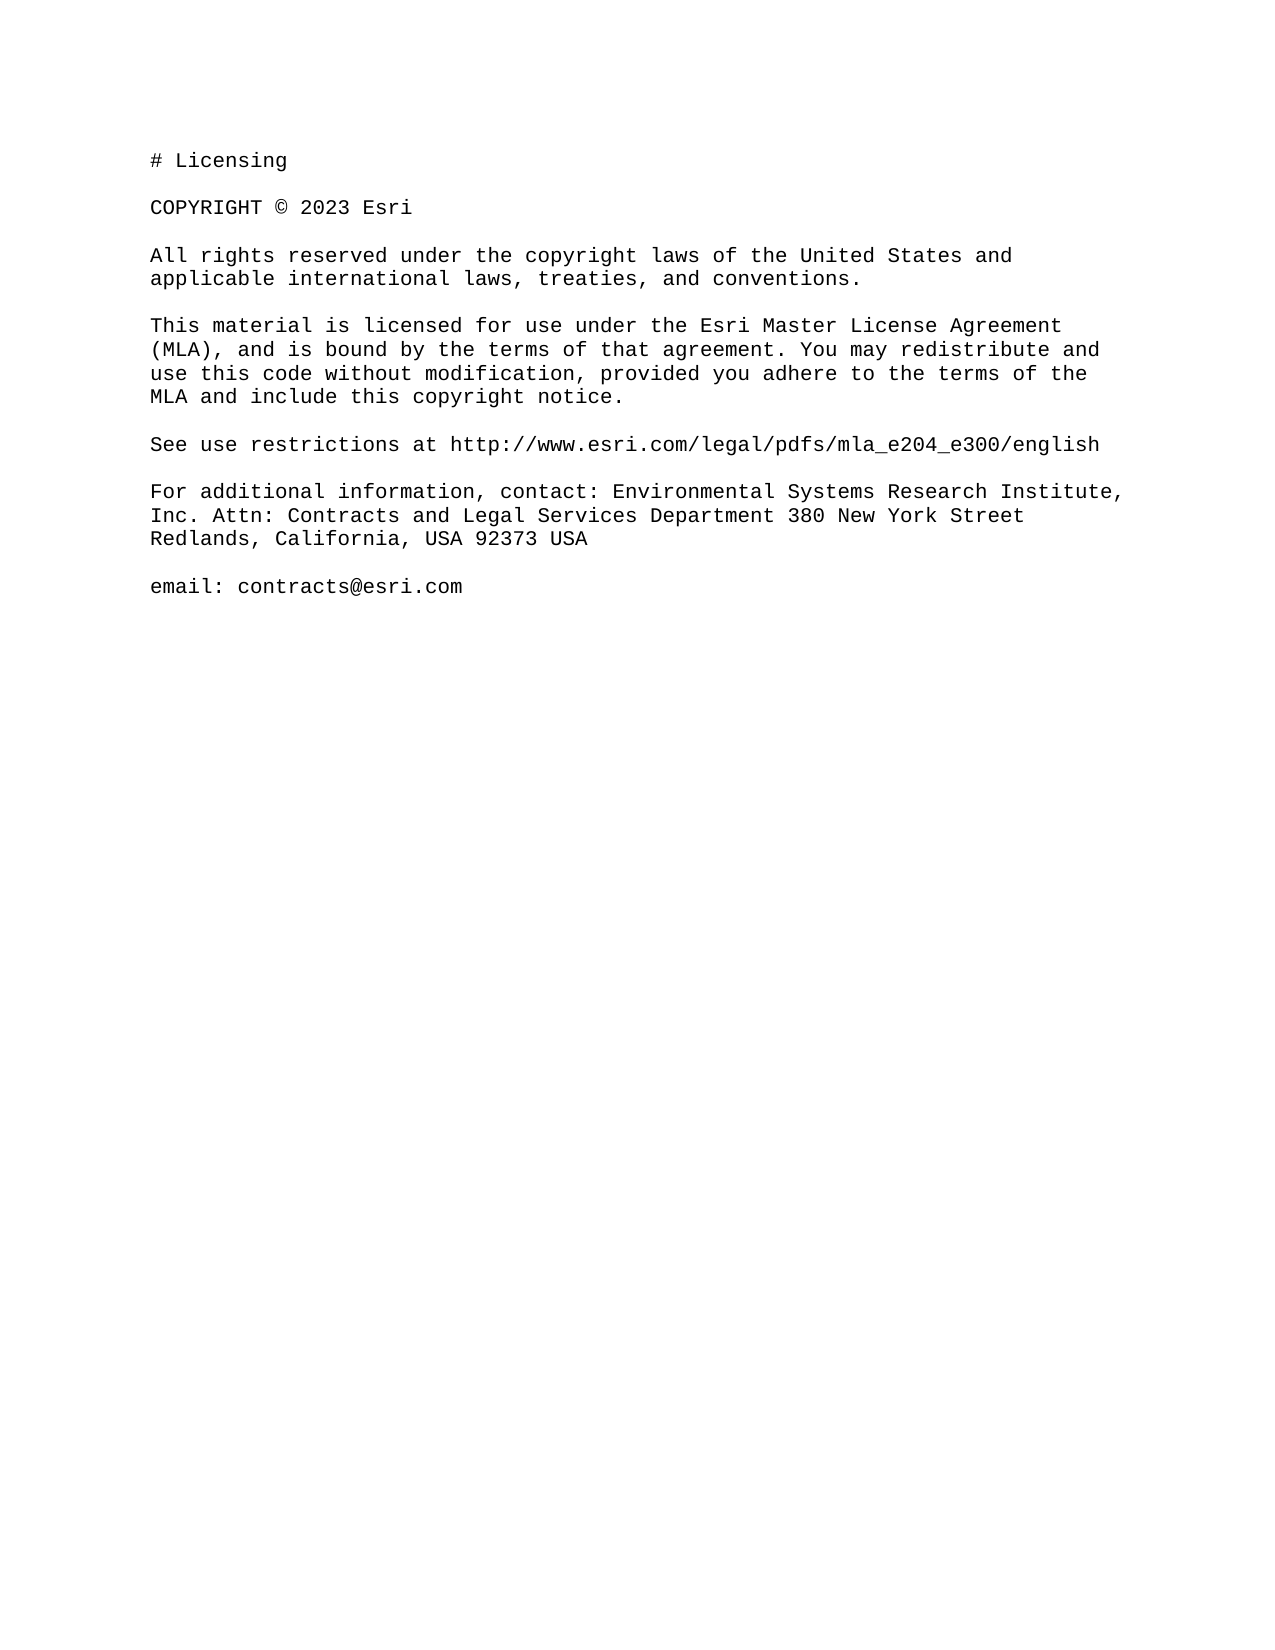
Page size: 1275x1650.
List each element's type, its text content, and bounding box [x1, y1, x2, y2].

text See use restrictions at http://www.esri.com/legal/pdfs/mla_e204_e300/english [150, 434, 1125, 457]
text COPYRIGHT © 2023 Esri [150, 197, 1125, 221]
text All rights reserved under the copyright laws of the United States and applicable international laws, treaties, and conventions. [150, 244, 1125, 292]
text For additional information, contact: Environmental Systems Research Institute, Inc. Attn: Contracts and Legal Services Department 380 New York Street Redlands, California, USA 92373 USA [150, 481, 1125, 552]
text # Licensing [150, 150, 1125, 174]
text email: contracts@esri.com [150, 576, 1125, 599]
text This material is licensed for use under the Esri Master License Agreement (MLA), and is bound by the terms of that agreement. You may redistribute and use this code without modification, provided you adhere to the terms of the MLA and include this copyright notice. [150, 316, 1125, 410]
